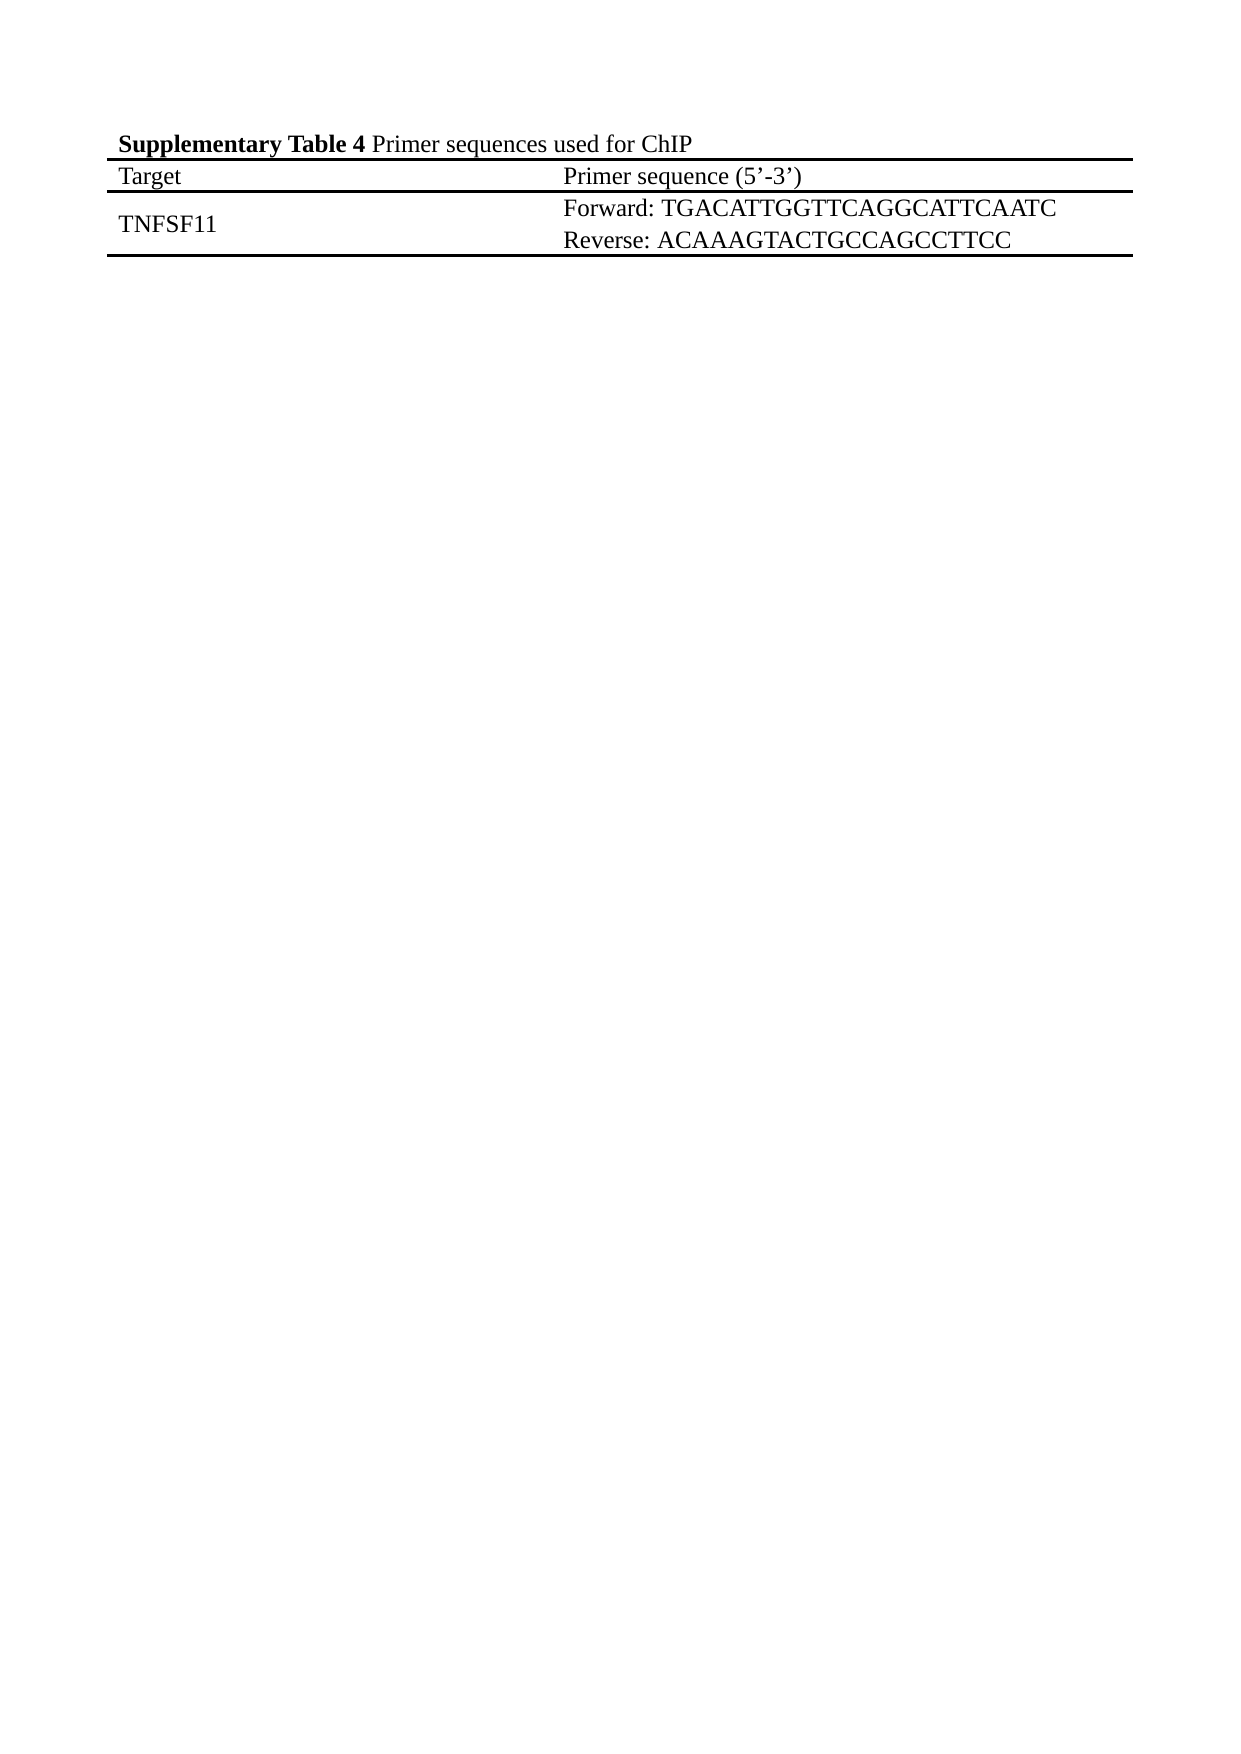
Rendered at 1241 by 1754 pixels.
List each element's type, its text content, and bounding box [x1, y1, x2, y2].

table_header Primer sequence (5’-3’) [552, 161, 1133, 190]
table_cell Reverse: ACAAAGTACTGCCAGCCTTCC [552, 222, 1133, 254]
table_header Target [107, 161, 552, 190]
text Supplementary Table 4 Primer sequences used for ChIP [118, 129, 1122, 158]
table_cell Forward: TGACATTGGTTCAGGCATTCAATC [552, 193, 1133, 222]
table_cell TNFSF11 [107, 193, 552, 254]
